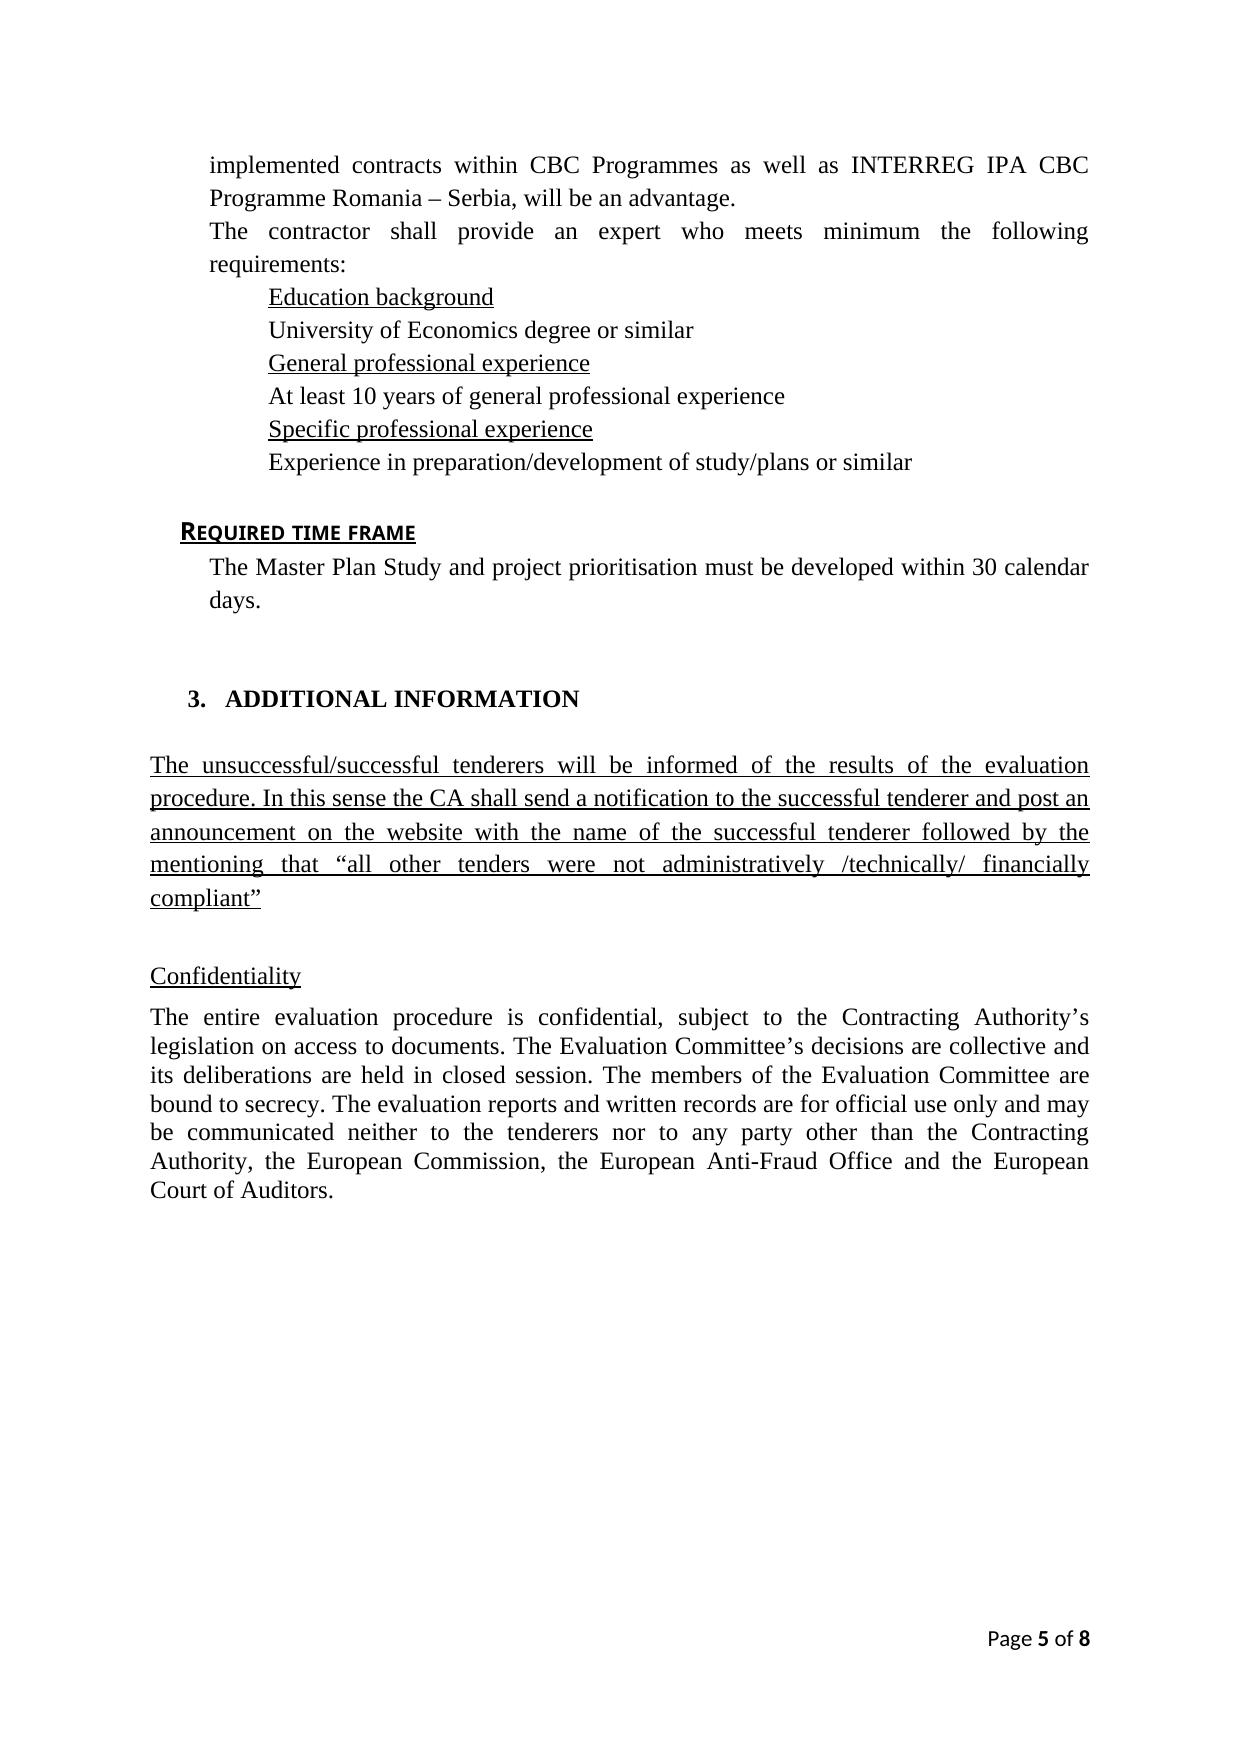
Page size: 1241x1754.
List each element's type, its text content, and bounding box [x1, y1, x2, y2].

text University of Economics degree or similar [268, 315, 1090, 344]
text The entire evaluation procedure is confidential, subject to the Contracting Authority’s legislation on access to documents. The Evaluation Committee’s decisions are collective and its deliberations are held in closed session. The members of the Evaluation Committee are bound to secrecy. The evaluation reports and written records are for official use only and may be communicated neither to the tenderers nor to any party other than the Contracting Authority, the European Commission, the European Anti-Fraud Office and the European Court of Auditors. [150, 1002, 1090, 1204]
text General professional experience [268, 348, 1090, 377]
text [209, 150, 1090, 212]
text Confidentiality [150, 961, 1090, 990]
text The unsuccessful/successful tenderers will be informed of the results of the evaluation procedure. In this sense the CA shall send a notification to the successful tenderer and post an announcement on the website with the name of the successful tenderer followed by the mentioning that “all other tenders were not administratively /technically/ financially compliant” [150, 843, 1090, 874]
list ADDITIONAL INFORMATION [187, 684, 1090, 713]
text At least 10 years of general professional experience [268, 381, 1090, 410]
text Required time frame [179, 513, 1090, 547]
text The contractor shall provide an expert who meets minimum the following requirements: [209, 216, 1090, 278]
text The unsuccessful/successful tenderers will be informed of the results of the evaluation procedure. In this sense the CA shall send a notification to the successful tenderer and post an announcement on the website with the name of the successful tenderer followed by the mentioning that “all other tenders were not administratively /technically/ financially compliant” [150, 810, 1090, 842]
text Education background [268, 282, 1090, 311]
text The unsuccessful/successful tenderers will be informed of the results of the evaluation procedure. In this sense the CA shall send a notification to the successful tenderer and post an announcement on the website with the name of the successful tenderer followed by the mentioning that “all other tenders were not administratively /technically/ financially compliant” [150, 777, 1090, 808]
text Specific professional experience [268, 414, 1090, 443]
text Experience in preparation/development of study/plans or similar [268, 447, 1090, 476]
text The unsuccessful/successful tenderers will be informed of the results of the evaluation procedure. In this sense the CA shall send a notification to the successful tenderer and post an announcement on the website with the name of the successful tenderer followed by the mentioning that “all other tenders were not administratively /technically/ financially compliant” [150, 751, 1090, 776]
text The Master Plan Study and project prioritisation must be developed within 30 calendar days. [209, 552, 1090, 614]
text The unsuccessful/successful tenderers will be informed of the results of the evaluation procedure. In this sense the CA shall send a notification to the successful tenderer and post an announcement on the website with the name of the successful tenderer followed by the mentioning that “all other tenders were not administratively /technically/ financially compliant” [150, 876, 1090, 911]
